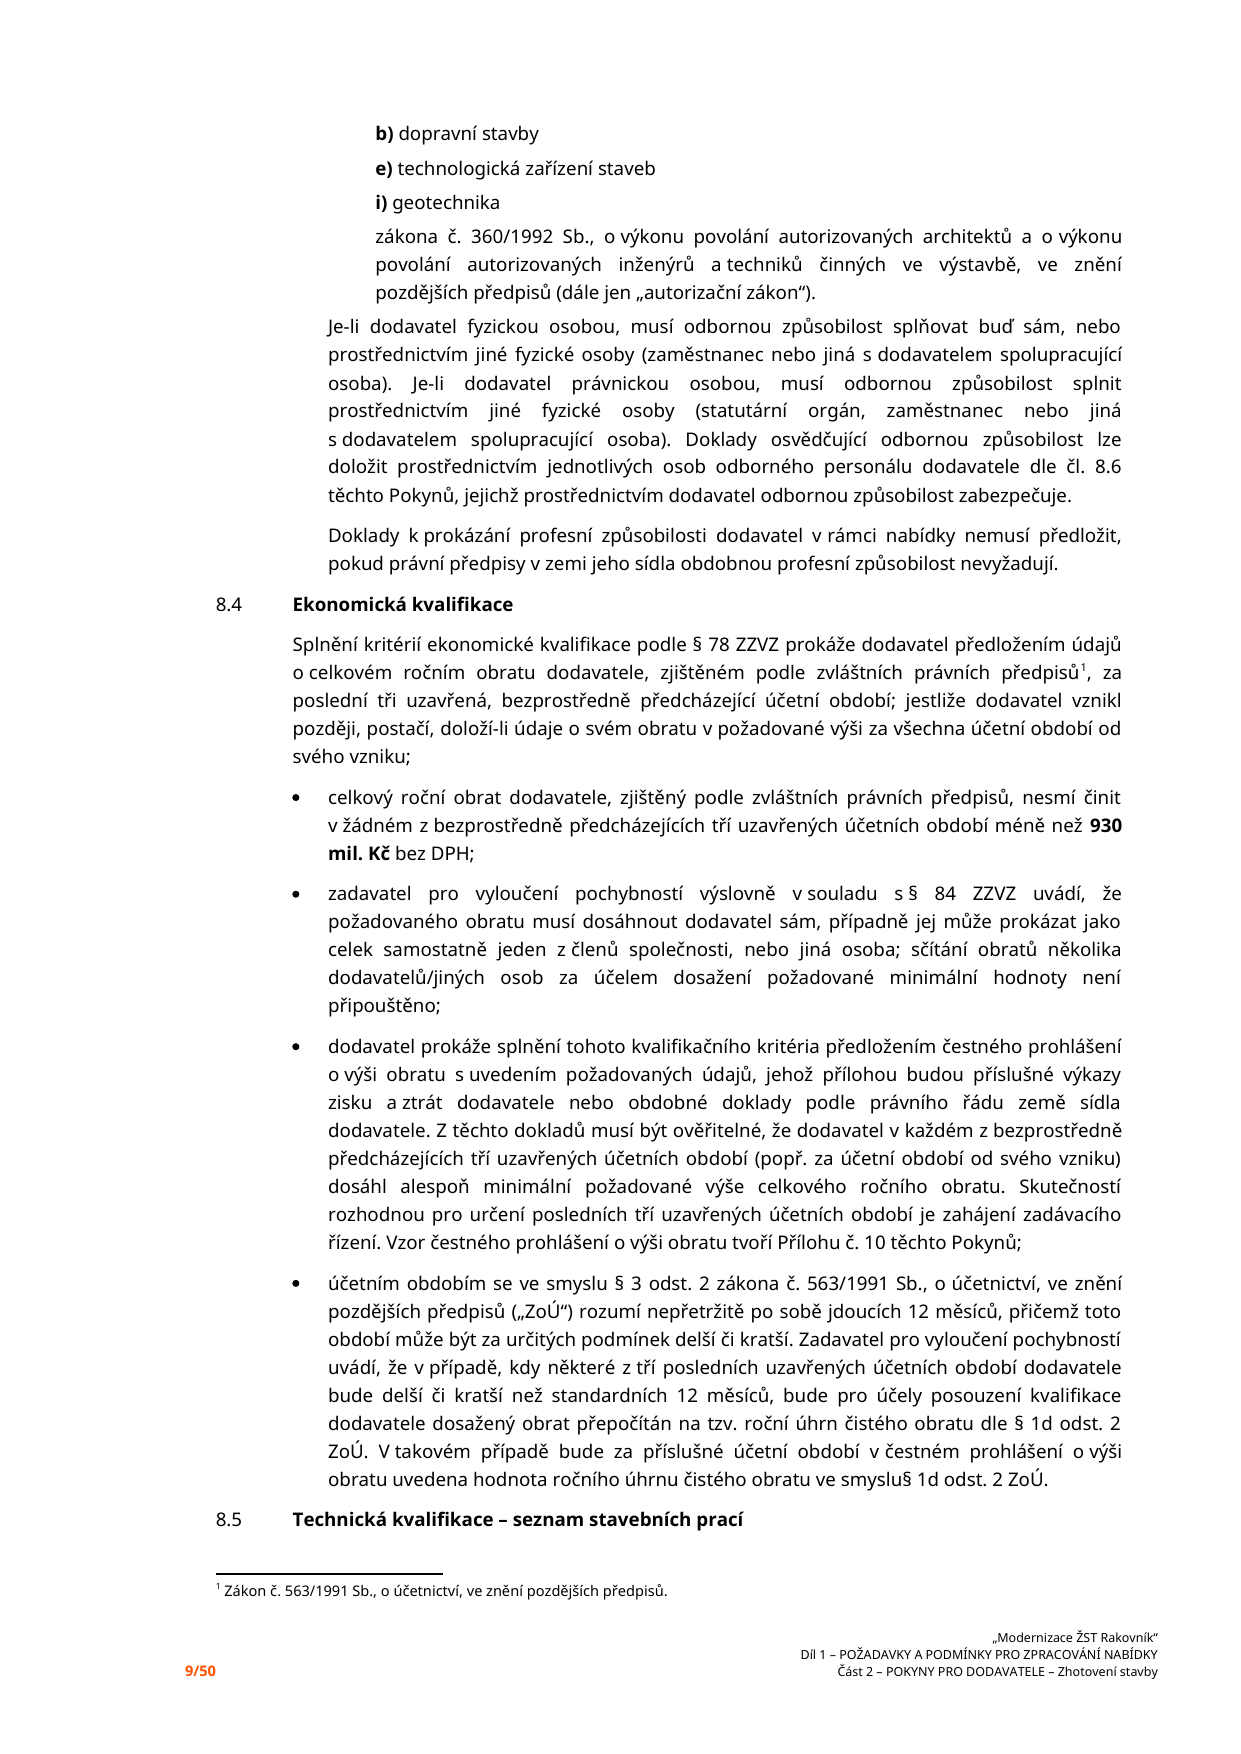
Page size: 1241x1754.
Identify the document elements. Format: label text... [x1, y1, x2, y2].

text zadavatel pro vyloučení pochybností výslovně v souladu s § 84 ZZVZ uvádí, že požadovaného obratu musí dosáhnout dodavatel sám, případně jej může prokázat jako celek samostatně jeden z členů společnosti, nebo jiná osoba; sčítání obratů několika dodavatelů/jiných osob za účelem dosažení požadované minimální hodnoty není připouštěno; [292, 881, 1122, 1018]
text Technická kvalifikace – seznam stavebních prací [216, 1507, 1122, 1532]
list i) geotechnika [375, 189, 1122, 215]
text Je-li dodavatel fyzickou osobou, musí odbornou způsobilost splňovat buď sám, nebo prostřednictvím jiné fyzické osoby (zaměstnanec nebo jiná s dodavatelem spolupracující osoba). Je-li dodavatel právnickou osobou, musí odbornou způsobilost splnit prostřednictvím jiné fyzické osoby (statutární orgán, zaměstnanec nebo jiná s dodavatelem spolupracující osoba). Doklady osvědčující odbornou způsobilost lze doložit prostřednictvím jednotlivých osob odborného personálu dodavatele dle čl. 8.6 těchto Pokynů, jejichž prostřednictvím dodavatel odbornou způsobilost zabezpečuje. [328, 314, 1122, 507]
text Doklady k prokázání profesní způsobilosti dodavatel v rámci nabídky nemusí předložit, pokud právní předpisy v zemi jeho sídla obdobnou profesní způsobilost nevyžadují. [328, 522, 1122, 576]
list zákona č. 360/1992 Sb., o výkonu povolání autorizovaných architektů a o výkonu povolání autorizovaných inženýrů a techniků činných ve výstavbě, ve znění pozdějších předpisů (dále jen „autorizační zákon“). [375, 223, 1122, 305]
text Ekonomická kvalifikace [216, 591, 1122, 616]
list b) dopravní stavby [375, 121, 1122, 146]
text Splnění kritérií ekonomické kvalifikace podle § 78 ZZVZ prokáže dodavatel předložením údajů o celkovém ročním obratu dodavatele, zjištěném podle zvláštních právních předpisů, za poslední tři uzavřená, bezprostředně předcházející účetní období; jestliže dodavatel vznikl později, postačí, doloží-li údaje o svém obratu v požadované výši za všechna účetní období od svého vzniku; [292, 631, 1122, 769]
list e) technologická zařízení staveb [375, 155, 1122, 180]
text účetním obdobím se ve smyslu § 3 odst. 2 zákona č. 563/1991 Sb., o účetnictví, ve znění pozdějších předpisů („ZoÚ“) rozumí nepřetržitě po sobě jdoucích 12 měsíců, přičemž toto období může být za určitých podmínek delší či kratší. Zadavatel pro vyloučení pochybností uvádí, že v případě, kdy některé z tří posledních uzavřených účetních období dodavatele bude delší či kratší než standardních 12 měsíců, bude pro účely posouzení kvalifikace dodavatele dosažený obrat přepočítán na tzv. roční úhrn čistého obratu dle § 1d odst. 2 ZoÚ. V takovém případě bude za příslušné účetní období v čestném prohlášení o výši obratu uvedena hodnota ročního úhrnu čistého obratu ve smyslu§ 1d odst. 2 ZoÚ. [292, 1270, 1122, 1492]
text celkový roční obrat dodavatele, zjištěný podle zvláštních právních předpisů, nesmí činit v žádném z bezprostředně předcházejících tří uzavřených účetních období méně než 930 mil. Kč bez DPH; [292, 784, 1122, 866]
text dodavatel prokáže splnění tohoto kvalifikačního kritéria předložením čestného prohlášení o výši obratu s uvedením požadovaných údajů, jehož přílohou budou příslušné výkazy zisku a ztrát dodavatele nebo obdobné doklady podle právního řádu země sídla dodavatele. Z těchto dokladů musí být ověřitelné, že dodavatel v každém z bezprostředně předcházejících tří uzavřených účetních období (popř. za účetní období od svého vzniku) dosáhl alespoň minimální požadované výše celkového ročního obratu. Skutečností rozhodnou pro určení posledních tří uzavřených účetních období je zahájení zadávacího řízení. Vzor čestného prohlášení o výši obratu tvoří Přílohu č. 10 těchto Pokynů; [292, 1033, 1122, 1255]
